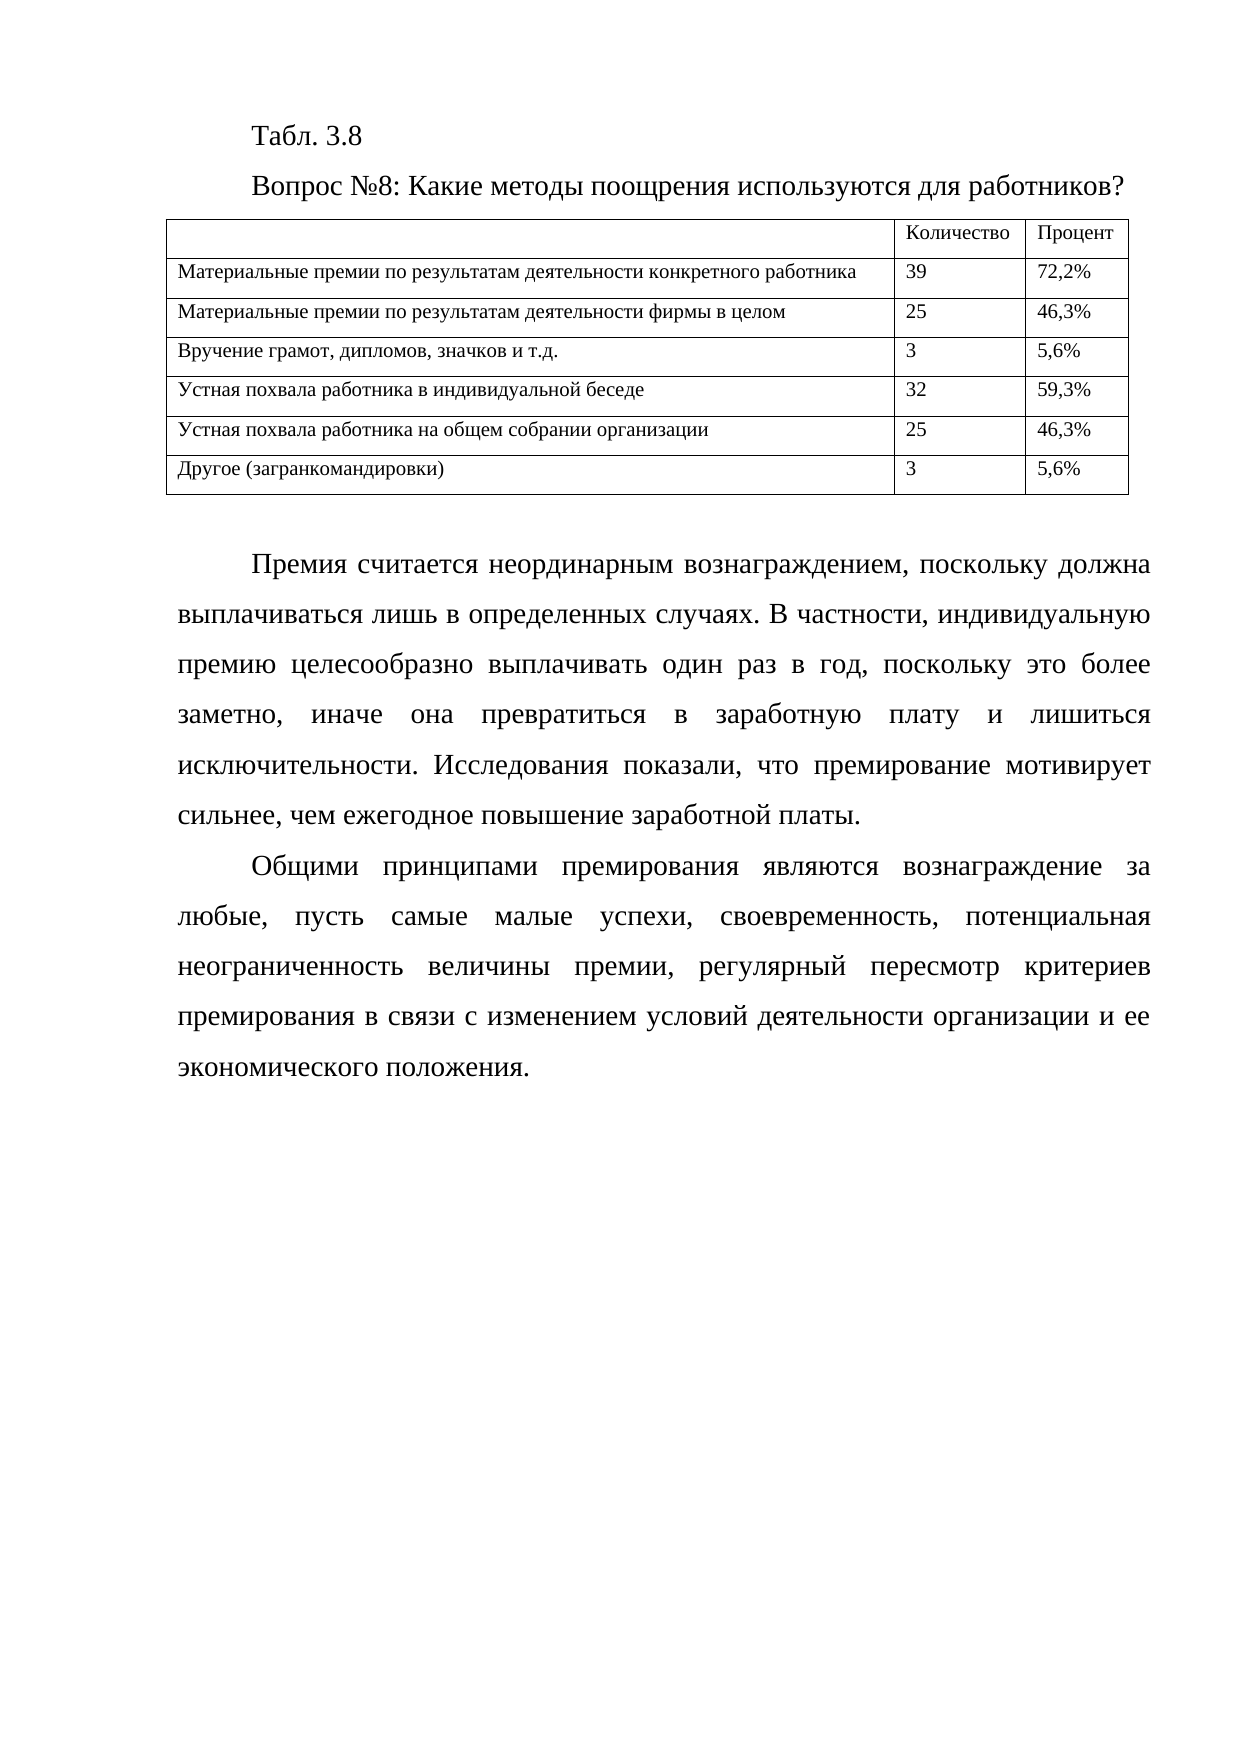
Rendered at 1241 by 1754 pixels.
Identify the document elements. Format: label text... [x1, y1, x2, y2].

text Премия считается неординарным вознаграждением, поскольку должна выплачиваться лишь в определенных случаях. В частности, индивидуальную премию целесообразно выплачивать один раз в год, поскольку это более заметно, иначе она превратиться в заработную плату и лишиться исключительности. Исследования показали, что премирование мотивирует сильнее, чем ежегодное повышение заработной платы. [177, 546, 1152, 831]
table_cell 25 [895, 417, 1025, 455]
table_cell 3 [895, 456, 1025, 494]
table_cell 5,6% [1026, 456, 1128, 494]
text Общими принципами премирования являются вознаграждение за любые, пусть самые малые успехи, своевременность, потенциальная неограниченность величины премии, регулярный пересмотр критериев премирования в связи с изменением условий деятельности организации и ее экономического положения. [177, 848, 1152, 1082]
table_cell 32 [895, 377, 1025, 416]
table_cell 5,6% [1026, 338, 1128, 376]
table_cell 3 [895, 338, 1025, 376]
table_cell 46,3% [1026, 417, 1128, 455]
table_cell 39 [895, 259, 1025, 297]
table_cell Материальные премии по результатам деятельности конкретного работника [167, 259, 894, 297]
table_cell 46,3% [1026, 299, 1128, 337]
table_header Количество [895, 220, 1025, 258]
table_cell Устная похвала работника в индивидуальной беседе [167, 377, 894, 416]
table_cell 25 [895, 299, 1025, 337]
table_header Процент [1026, 220, 1128, 258]
subtitle Вопрос №8: Какие методы поощрения используются для работников? [177, 168, 1152, 202]
table_cell 72,2% [1026, 259, 1128, 297]
table_cell 59,3% [1026, 377, 1128, 416]
table_cell Устная похвала работника на общем собрании организации [167, 417, 894, 455]
text Табл. 3.8 [177, 118, 1152, 152]
table_cell Вручение грамот, дипломов, значков и т.д. [167, 338, 894, 376]
table_header [167, 220, 894, 258]
table_cell Материальные премии по результатам деятельности фирмы в целом [167, 299, 894, 337]
table_cell Другое (загранкомандировки) [167, 456, 894, 494]
